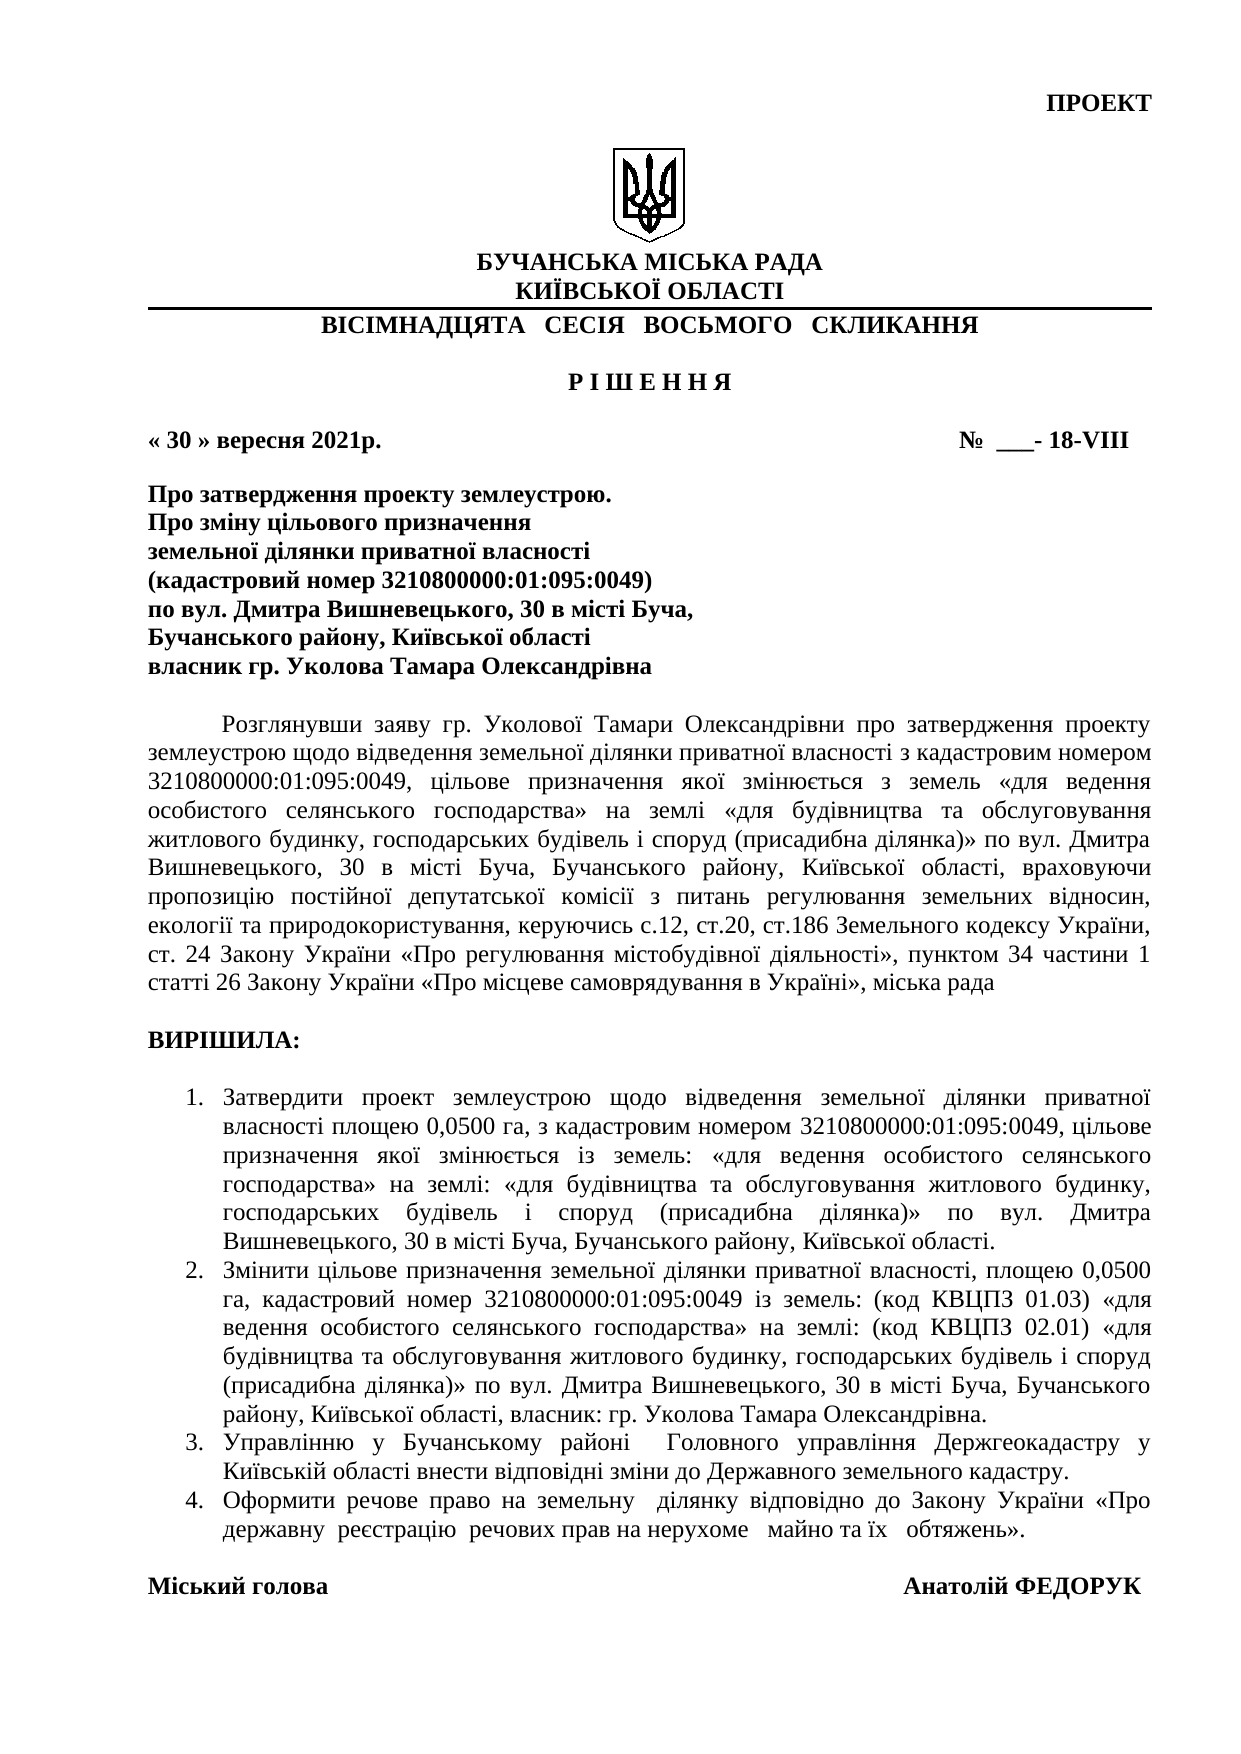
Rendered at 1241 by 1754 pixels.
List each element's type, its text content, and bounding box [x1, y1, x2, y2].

list Управлінню у Бучанському районі Головного управління Держгеокадастру у Київській області внести відповідні зміни до Державного земельного кадастру. [185, 1427, 1152, 1485]
list Змінити цільове призначення земельної ділянки приватної власності, площею 0,0500 га, кадастровий номер 3210800000:01:095:0049 із земель: (код КВЦПЗ 01.03) «для ведення особистого селянського господарства» на землі: (код КВЦПЗ 02.01) «для будівництва та обслуговування житлового будинку, господарських будівель і споруд (присадибна ділянка)» по вул. Дмитра Вишневецького, 30 в місті Буча, Бучанського району, Київської області, власник: гр. Уколова Тамара Олександрівна. [185, 1255, 1152, 1427]
text Про зміну цільового призначення [148, 507, 1152, 536]
text власник гр. Уколова Тамара Олександрівна [148, 651, 1152, 680]
text « 30 » вересня 2021р. № ___- 18-VІІІ [148, 425, 1152, 453]
text Бучанського району, Київської області [148, 622, 1152, 651]
text ВИРІШИЛА: [148, 1025, 1152, 1054]
text Р І Ш Е Н Н Я [148, 367, 1152, 396]
text по вул. Дмитра Вишневецького, 30 в місті Буча, [148, 594, 1152, 622]
text Міський голова Анатолій ФЕДОРУК [148, 1571, 1152, 1600]
text КИЇВСЬКОЇ ОБЛАСТІ [148, 276, 1152, 307]
text ВІСІМНАДЦЯТА СЕСІЯ ВОСЬМОГО СКЛИКАННЯ [148, 310, 1152, 338]
text (кадастровий номер 3210800000:01:095:0049) [148, 565, 1152, 594]
text Розглянувши заяву гр. Уколової Тамари Олександрівни про затвердження проекту землеустрою щодо відведення земельної ділянки приватної власності з кадастровим номером 3210800000:01:095:0049, цільове призначення якої змінюється з земель «для ведення особистого селянського господарства» на землі «для будівництва та обслуговування житлового будинку, господарських будівель і споруд (присадибна ділянка)» по вул. Дмитра Вишневецького, 30 в місті Буча, Бучанського району, Київської області, враховуючи пропозицію постійної депутатської комісії з питань регулювання земельних відносин, екології та природокористування, керуючись с.12, ст.20, ст.186 Земельного кодексу України, ст. 24 Закону України «Про регулювання містобудівної діяльності», пунктом 34 частини 1 статті 26 Закону України «Про місцеве самоврядування в Україні», міська рада [148, 709, 1152, 996]
text БУЧАНСЬКА МІСЬКА РАДА [148, 247, 1152, 276]
text Про затвердження проекту землеустрою. [148, 479, 1152, 507]
text земельної ділянки приватної власності [148, 536, 1152, 565]
list Затвердити проект землеустрою щодо відведення земельної ділянки приватної власності площею 0,0500 га, з кадастровим номером 3210800000:01:095:0049, цільове призначення якої змінюється із земель: «для ведення особистого селянського господарства» на землі: «для будівництва та обслуговування житлового будинку, господарських будівель і споруд (присадибна ділянка)» по вул. Дмитра Вишневецького, 30 в місті Буча, Бучанського району, Київської області. [185, 1082, 1152, 1255]
text ПРОЕКТ [148, 88, 1152, 117]
list Оформити речове право на земельну ділянку відповідно до Закону України «Про державну реєстрацію речових прав на нерухоме майно та їх обтяжень». [185, 1485, 1152, 1542]
